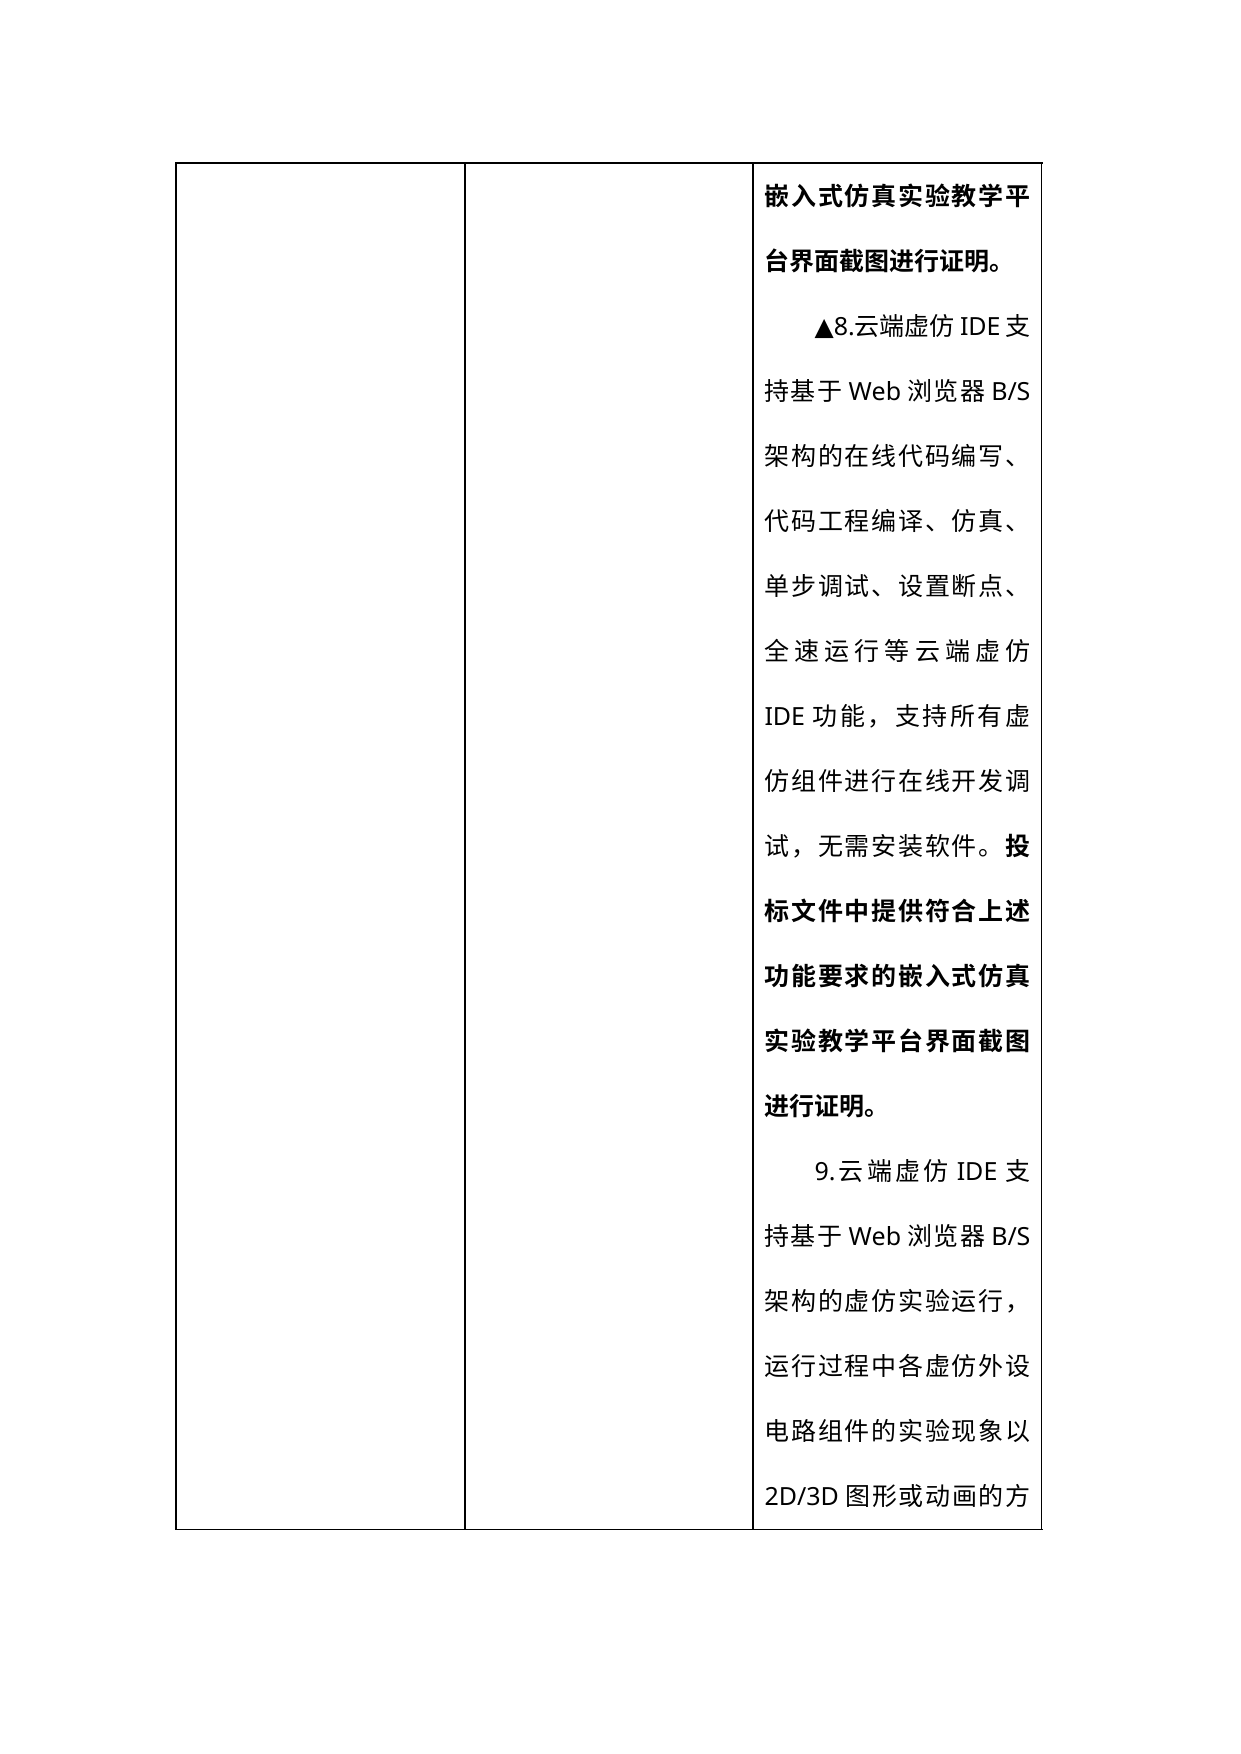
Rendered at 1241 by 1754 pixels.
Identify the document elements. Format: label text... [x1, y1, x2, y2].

table_cell 1 [177, 164, 464, 1528]
table_cell [466, 164, 752, 1528]
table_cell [754, 164, 1041, 1528]
